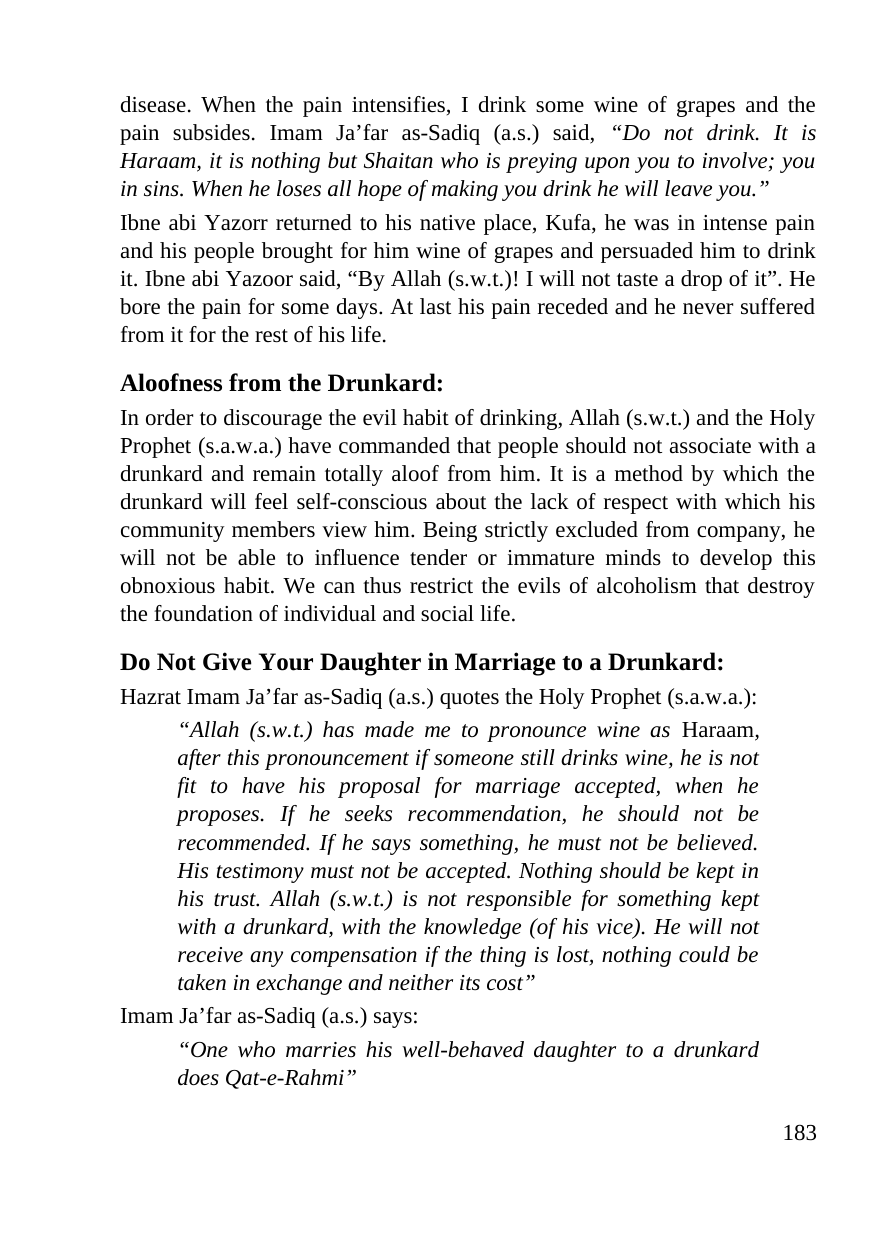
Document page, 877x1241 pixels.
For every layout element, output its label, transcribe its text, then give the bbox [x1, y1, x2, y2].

text “Allah (s.w.t.) has made me to pronounce wine as Haraam, after this pronouncement if someone still drinks wine, he is not fit to have his proposal for marriage accepted, when he proposes. If he seeks recommendation, he should not be recommended. If he says something, he must not be believed. His testimony must not be accepted. Nothing should be kept in his trust. Allah (s.w.t.) is not responsible for something kept with a drunkard, with the knowledge (of his vice). He will not receive any compensation if the thing is lost, nothing could be taken in exchange and neither its cost” [177, 715, 760, 996]
text Ibne abi Yazorr returned to his native place, Kufa, he was in intense pain and his people brought for him wine of grapes and persuaded him to drink it. Ibne abi Yazoor said, “By Allah (s.w.t.)! I will not taste a drop of it”. He bore the pain for some days. At last his pain receded and he never suffered from it for the rest of his life. [120, 208, 817, 348]
text Imam Ja’far as-Sadiq (a.s.) says: [120, 1001, 817, 1029]
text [120, 90, 817, 202]
subtitle Do Not Give Your Daughter in Marriage to a Drunkard: [120, 648, 817, 676]
text Hazrat Imam Ja’far as-Sadiq (a.s.) quotes the Holy Prophet (s.a.w.a.): [120, 682, 817, 710]
text “One who marries his well-behaved daughter to a drunkard does Qat-e-Rahmi” [177, 1035, 760, 1091]
subtitle Aloofness from the Drunkard: [120, 369, 817, 397]
text In order to discourage the evil habit of drinking, Allah (s.w.t.) and the Holy Prophet (s.a.w.a.) have commanded that people should not associate with a drunkard and remain totally aloof from him. It is a method by which the drunkard will feel self-conscious about the lack of respect with which his community members view him. Being strictly excluded from company, he will not be able to influence tender or immature minds to develop this obnoxious habit. We can thus restrict the evils of alcoholism that destroy the foundation of individual and social life. [120, 402, 817, 627]
